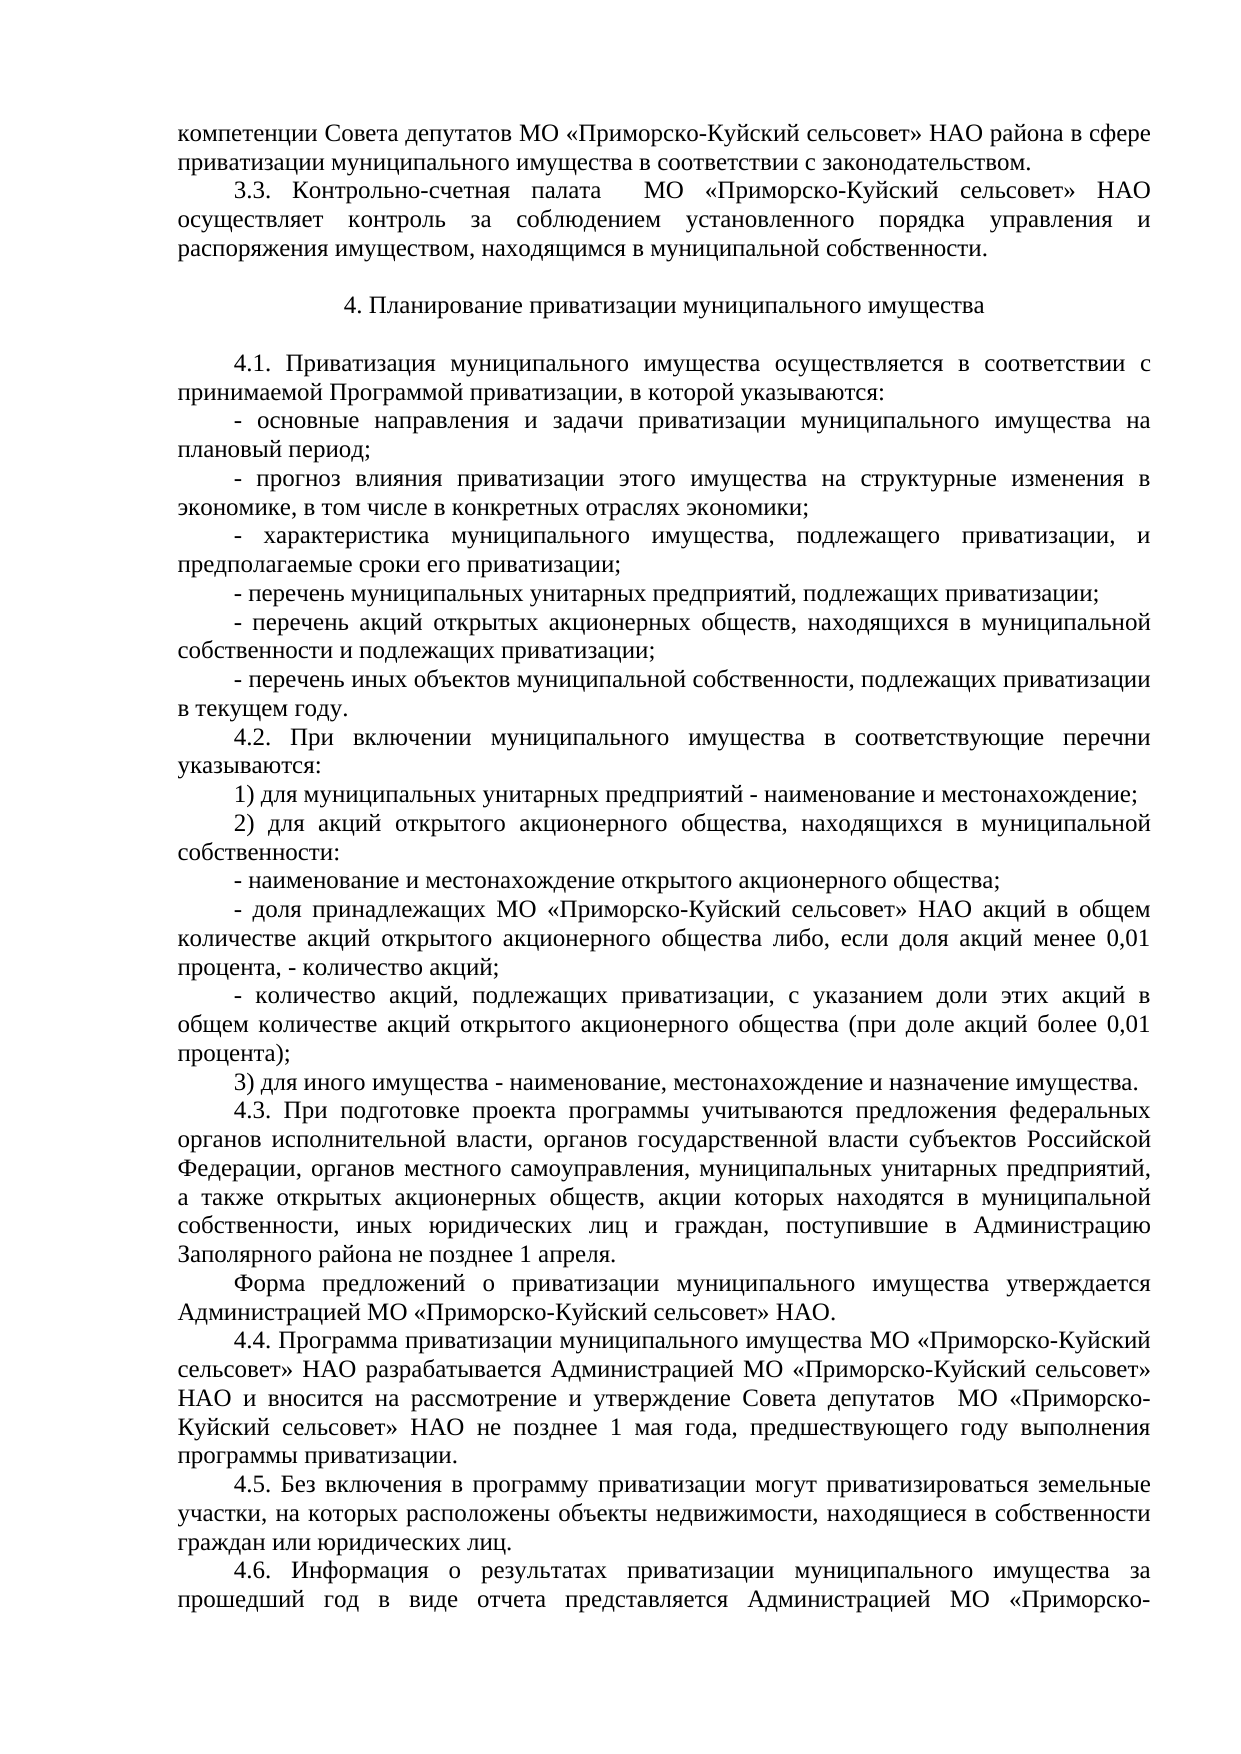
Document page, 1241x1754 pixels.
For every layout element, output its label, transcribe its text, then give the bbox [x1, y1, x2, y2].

text 4.3. При подготовке проекта программы учитываются предложения федеральных органов исполнительной власти, органов государственной власти субъектов Российской Федерации, органов местного самоуправления, муниципальных унитарных предприятий, а также открытых акционерных обществ, акции которых находятся в муниципальной собственности, иных юридических лиц и граждан, поступившие в Администрацию Заполярного района не позднее 1 апреля. [177, 1096, 1152, 1268]
text Форма предложений о приватизации муниципального имущества утверждается Администрацией МО «Приморско-Куйский сельсовет» НАО. [177, 1268, 1152, 1326]
text 4.1. Приватизация муниципального имущества осуществляется в соответствии с принимаемой Программой приватизации, в которой указываются: [177, 348, 1152, 406]
text - количество акций, подлежащих приватизации, с указанием доли этих акций в общем количестве акций открытого акционерного общества (при доле акций более 0,01 процента); [177, 981, 1152, 1067]
text - перечень иных объектов муниципальной собственности, подлежащих приватизации в текущем году. [177, 664, 1152, 722]
text - перечень акций открытых акционерных обществ, находящихся в муниципальной собственности и подлежащих приватизации; [177, 607, 1152, 664]
text - характеристика муниципального имущества, подлежащего приватизации, и предполагаемые сроки его приватизации; [177, 521, 1152, 578]
text - доля принадлежащих МО «Приморско-Куйский сельсовет» НАО акций в общем количестве акций открытого акционерного общества либо, если доля акций менее 0,01 процента, - количество акций; [177, 894, 1152, 981]
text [177, 1556, 1152, 1613]
text 2) для акций открытого акционерного общества, находящихся в муниципальной собственности: [177, 808, 1152, 866]
text - перечень муниципальных унитарных предприятий, подлежащих приватизации; [177, 578, 1152, 607]
text - наименование и местонахождение открытого акционерного общества; [177, 866, 1152, 894]
text 4.5. Без включения в программу приватизации могут приватизироваться земельные участки, на которых расположены объекты недвижимости, находящиеся в собственности граждан или юридических лиц. [177, 1469, 1152, 1556]
text - прогноз влияния приватизации этого имущества на структурные изменения в экономике, в том числе в конкретных отраслях экономики; [177, 463, 1152, 521]
text 1) для муниципальных унитарных предприятий - наименование и местонахождение; [177, 779, 1152, 808]
text 4.2. При включении муниципального имущества в соответствующие перечни указываются: [177, 722, 1152, 779]
text 4. Планирование приватизации муниципального имущества [177, 291, 1152, 319]
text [177, 118, 1152, 176]
text 3.3. Контрольно-счетная палата МО «Приморско-Куйский сельсовет» НАО осуществляет контроль за соблюдением установленного порядка управления и распоряжения имуществом, находящимся в муниципальной собственности. [177, 176, 1152, 262]
text 4.4. Программа приватизации муниципального имущества МО «Приморско-Куйский сельсовет» НАО разрабатывается Администрацией МО «Приморско-Куйский сельсовет» НАО и вносится на рассмотрение и утверждение Совета депутатов МО «Приморско-Куйский сельсовет» НАО не позднее 1 мая года, предшествующего году выполнения программы приватизации. [177, 1326, 1152, 1469]
text 3) для иного имущества - наименование, местонахождение и назначение имущества. [177, 1067, 1152, 1096]
text - основные направления и задачи приватизации муниципального имущества на плановый период; [177, 406, 1152, 463]
